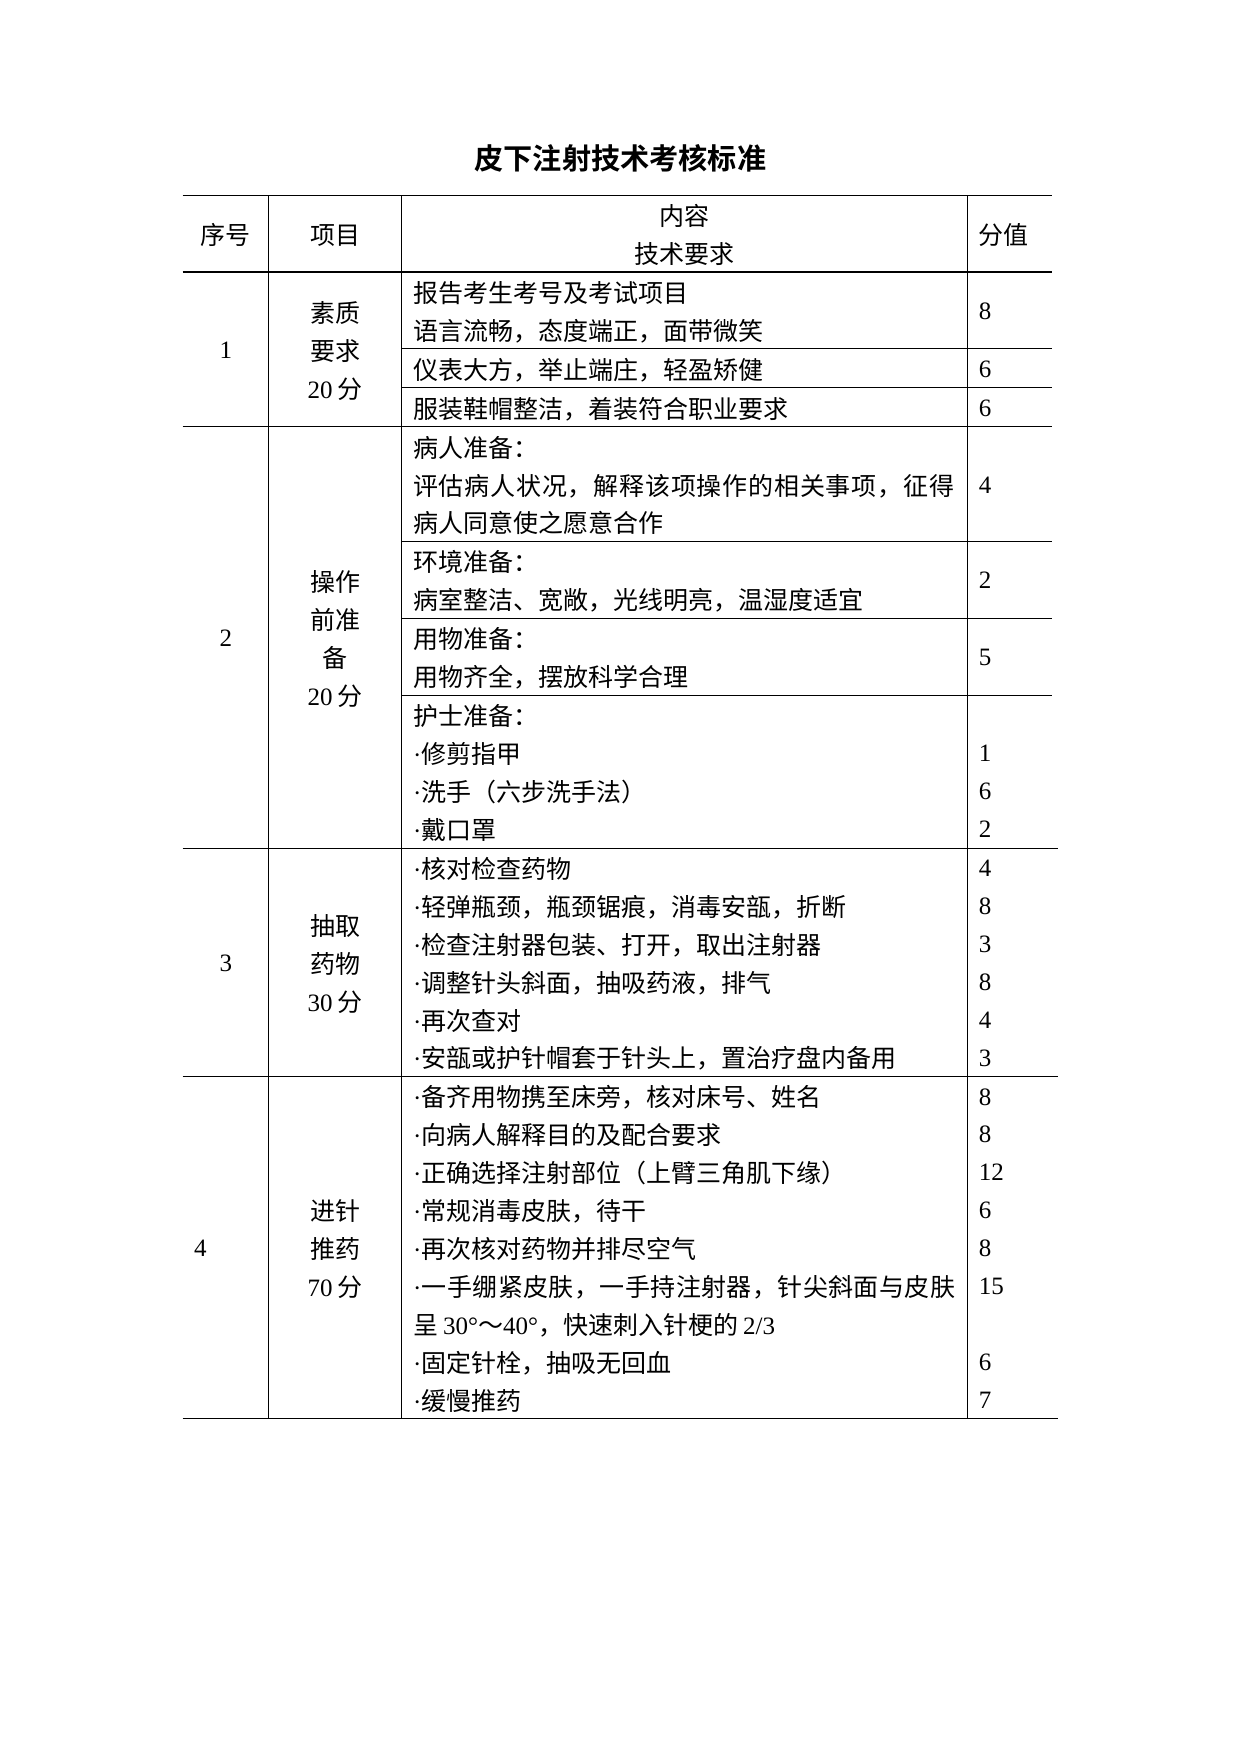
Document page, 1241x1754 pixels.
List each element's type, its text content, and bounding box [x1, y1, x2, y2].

table_cell 仪表大方，举止端庄，轻盈矫健 [402, 349, 967, 387]
table_cell 进针 推药 70分 [269, 1077, 401, 1418]
table_cell ·备齐用物携至床旁，核对床号、姓名 ·向病人解释目的及配合要求 ·正确选择注射部位（上臂三角肌下缘） ·常规消毒皮肤，待干 ·再次核对药物并排尽空气 ·一手绷紧皮肤，一手持注射器，针尖斜面与皮肤呈30°～40°，快速刺入针梗的2/3 ·固定针栓，抽吸无回血 ·缓慢推药 [402, 1077, 967, 1418]
table_cell 6 [968, 349, 1052, 387]
table_cell 环境准备： 病室整洁、宽敞，光线明亮，温湿度适宜 [402, 542, 967, 618]
table_cell 病人准备： 评估病人状况，解释该项操作的相关事项，征得病人同意使之愿意合作 [402, 427, 967, 541]
table_cell 2 [183, 427, 268, 847]
table_cell 服装鞋帽整洁，着装符合职业要求 [402, 388, 967, 426]
table_cell ·核对检查药物 ·轻弹瓶颈，瓶颈锯痕，消毒安瓿，折断 ·检查注射器包装、打开，取出注射器 ·调整针头斜面，抽吸药液，排气 ·再次查对 ·安瓿或护针帽套于针头上，置治疗盘内备用 [402, 849, 967, 1076]
table_cell 2 [968, 542, 1052, 618]
text 皮下注射技术考核标准 [118, 119, 1122, 194]
table_cell 3 [183, 849, 268, 1076]
table_cell 4 8 3 8 4 3 [968, 849, 1057, 1076]
table_cell 1 [183, 273, 268, 426]
table_cell 6 [968, 388, 1052, 426]
table_header 内容 技术要求 [402, 196, 967, 271]
table_cell 素质 要求 20分 [269, 273, 401, 426]
table_cell 护士准备： ·修剪指甲 ·洗手（六步洗手法） ·戴口罩 [402, 696, 967, 847]
table_cell 操作 前准 备 20分 [269, 427, 401, 847]
table_header 项目 [269, 196, 401, 271]
table_cell 4 [183, 1077, 268, 1418]
table_cell 8 8 12 6 8 15 6 7 [968, 1077, 1057, 1418]
table_cell 用物准备： 用物齐全，摆放科学合理 [402, 619, 967, 695]
table_cell 4 [968, 427, 1052, 541]
table_cell 报告考生考号及考试项目 语言流畅，态度端正，面带微笑 [402, 273, 967, 348]
table_header 分值 [968, 196, 1052, 271]
table_cell 抽取 药物 30分 [269, 849, 401, 1076]
table_header 序号 [183, 196, 268, 271]
table_cell 1 6 2 [968, 696, 1052, 847]
table_cell 5 [968, 619, 1052, 695]
table_cell 8 [968, 273, 1052, 348]
